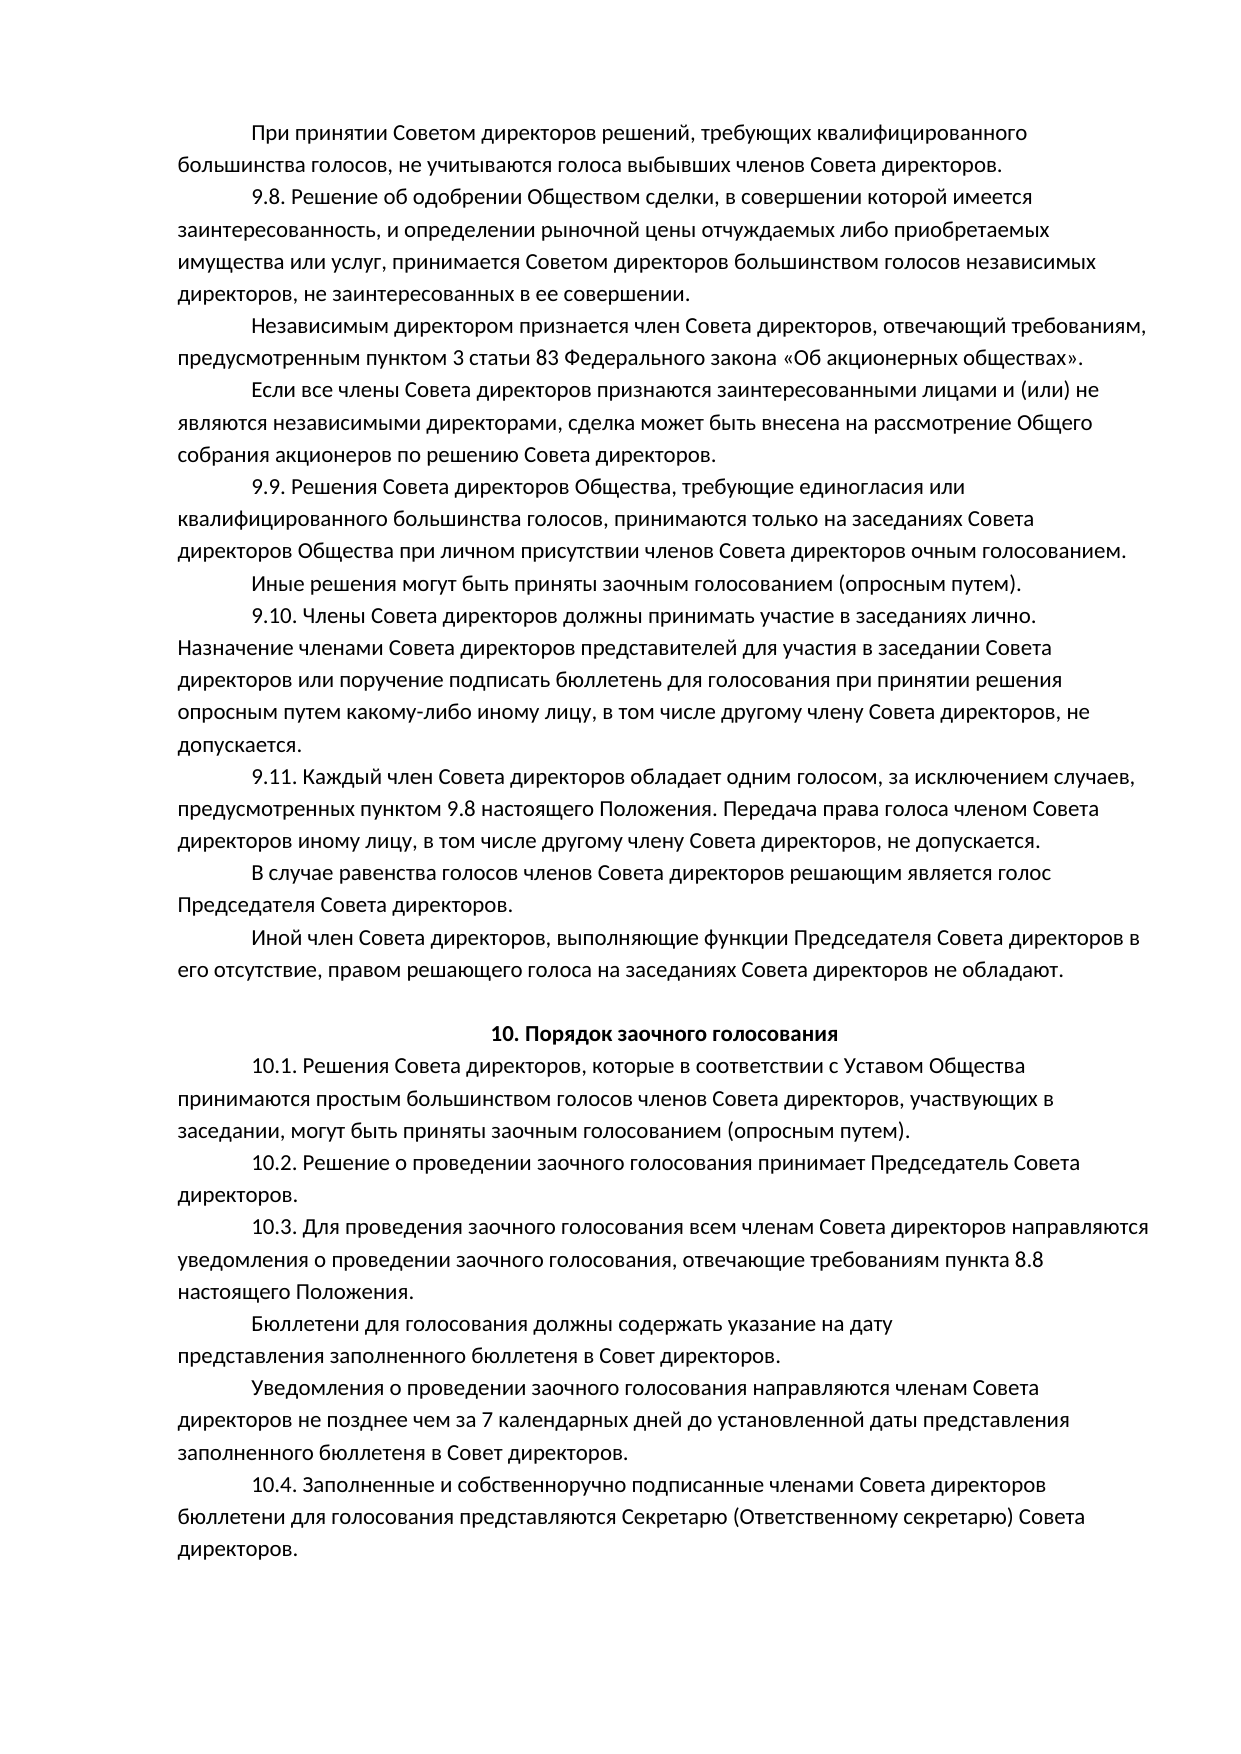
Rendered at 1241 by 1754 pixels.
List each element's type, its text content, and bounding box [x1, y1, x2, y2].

text 10.4. Заполненные и собственноручно подписанные членами Совета директоров бюллетени для голосования представляются Секретарю (Ответственному секретарю) Совета директоров. [177, 1470, 1152, 1562]
text 9.10. Члены Совета директоров должны принимать участие в заседаниях лично. Назначение членами Совета директоров представителей для участия в заседании Совета директоров или поручение подписать бюллетень для голосования при принятии решения опросным путем какому-либо иному лицу, в том числе другому члену Совета директоров, не допускается. [177, 601, 1152, 758]
text 9.9. Решения Совета директоров Общества, требующие единогласия или квалифицированного большинства голосов, принимаются только на заседаниях Совета директоров Общества при личном присутствии членов Совета директоров очным голосованием. [177, 472, 1152, 564]
text 10.3. Для проведения заочного голосования всем членам Совета директоров направляются уведомления о проведении заочного голосования, отвечающие требованиям пункта 8.8 настоящего Положения. [177, 1212, 1152, 1305]
text 9.8. Решение об одобрении Обществом сделки, в совершении которой имеется заинтересованность, и определении рыночной цены отчуждаемых либо приобретаемых имущества или услуг, принимается Советом директоров большинством голосов независимых директоров, не заинтересованных в ее совершении. [177, 182, 1152, 307]
text Бюллетени для голосования должны содержать указание на дату [177, 1309, 1152, 1337]
text Иные решения могут быть приняты заочным голосованием (опросным путем). [177, 569, 1152, 597]
text представления заполненного бюллетеня в Совет директоров. [177, 1341, 1152, 1369]
text 10.2. Решение о проведении заочного голосования принимает Председатель Совета директоров. [177, 1148, 1152, 1208]
text Если все члены Совета директоров признаются заинтересованными лицами и (или) не являются независимыми директорами, сделка может быть внесена на рассмотрение Общего собрания акционеров по решению Совета директоров. [177, 376, 1152, 468]
text 9.11. Каждый член Совета директоров обладает одним голосом, за исключением случаев, предусмотренных пунктом 9.8 настоящего Положения. Передача права голоса членом Совета директоров иному лицу, в том числе другому члену Совета директоров, не допускается. [177, 762, 1152, 854]
text 10. Порядок заочного голосования [177, 1019, 1152, 1047]
text В случае равенства голосов членов Совета директоров решающим является голос Председателя Совета директоров. [177, 858, 1152, 919]
text Иной член Совета директоров, выполняющие функции Председателя Совета директоров в его отсутствие, правом решающего голоса на заседаниях Совета директоров не обладают. [177, 923, 1152, 983]
text 10.1. Решения Совета директоров, которые в соответствии с Уставом Общества принимаются простым большинством голосов членов Совета директоров, участвующих в заседании, могут быть приняты заочным голосованием (опросным путем). [177, 1052, 1152, 1144]
text Уведомления о проведении заочного голосования направляются членам Совета директоров не позднее чем за 7 календарных дней до установленной даты представления заполненного бюллетеня в Совет директоров. [177, 1373, 1152, 1466]
text При принятии Советом директоров решений, требующих квалифицированного большинства голосов, не учитываются голоса выбывших членов Совета директоров. [177, 118, 1152, 178]
text Независимым директором признается член Совета директоров, отвечающий требованиям, предусмотренным пунктом 3 статьи 83 Федерального закона «Об акционерных обществах». [177, 311, 1152, 371]
